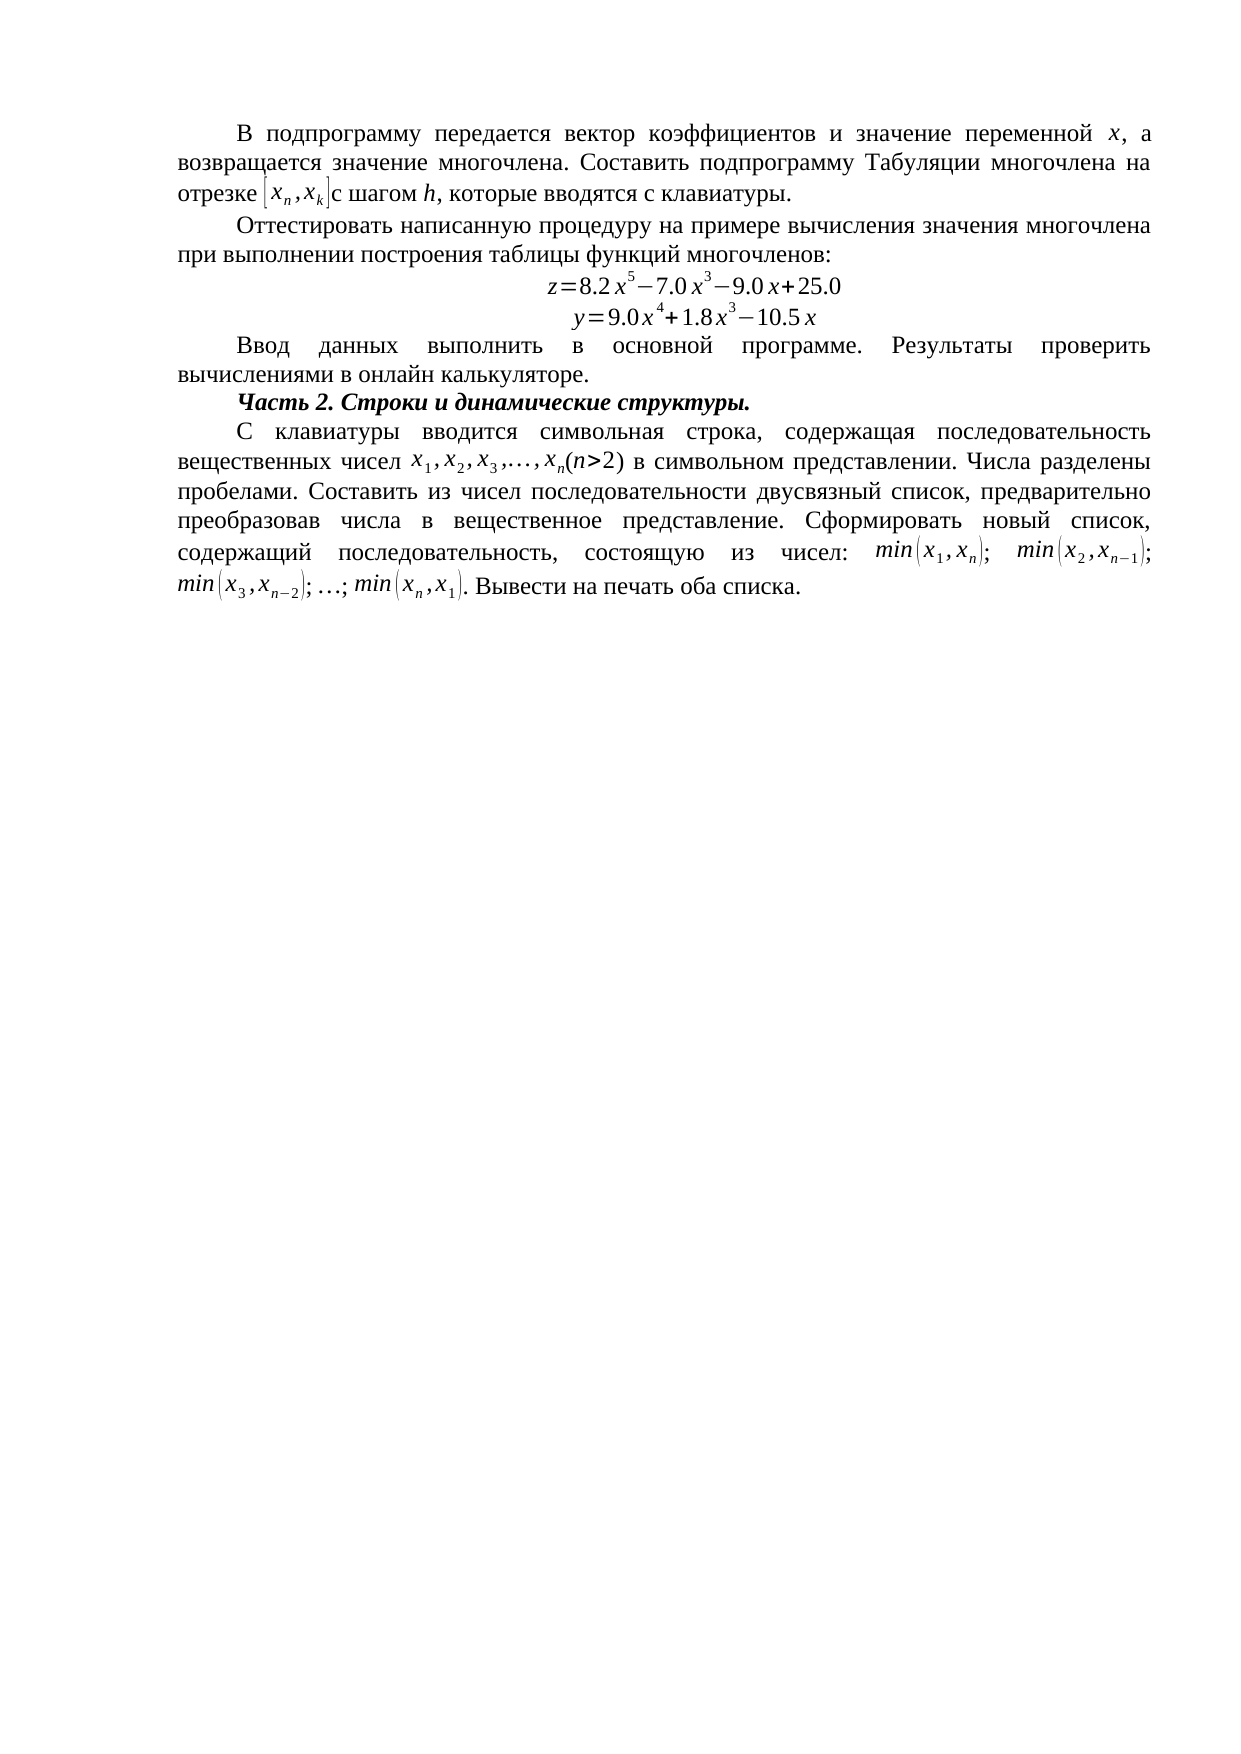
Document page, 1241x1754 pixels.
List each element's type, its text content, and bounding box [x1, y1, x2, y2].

text Ввод данных выполнить в основной программе. Результаты проверить вычислениями в онлайн калькуляторе. [177, 330, 1152, 387]
text С клавиатуры вводится символьная строка, содержащая последовательность вещественных чисел () в символьном представлении. Числа разделены пробелами. Составить из чисел последовательности двусвязный список, предварительно преобразовав числа в вещественное представление. Сформировать новый список, содержащий последовательность, состоящую из чисел: ; ; ; ; . Вывести на печать оба списка. [177, 416, 1152, 603]
subtitle Часть 2. Строки и динамические структуры. [177, 387, 1152, 416]
text Оттестировать написанную процедуру на примере вычисления значения многочлена при выполнении построения таблицы функций многочленов: [177, 210, 1152, 268]
text В подпрограмму передается вектор коэффициентов и значение переменной , а возвращается значение многочлена. Составить подпрограмму Табуляции многочлена на отрезке c шагом , которые вводятся с клавиатуры. [177, 118, 1152, 210]
